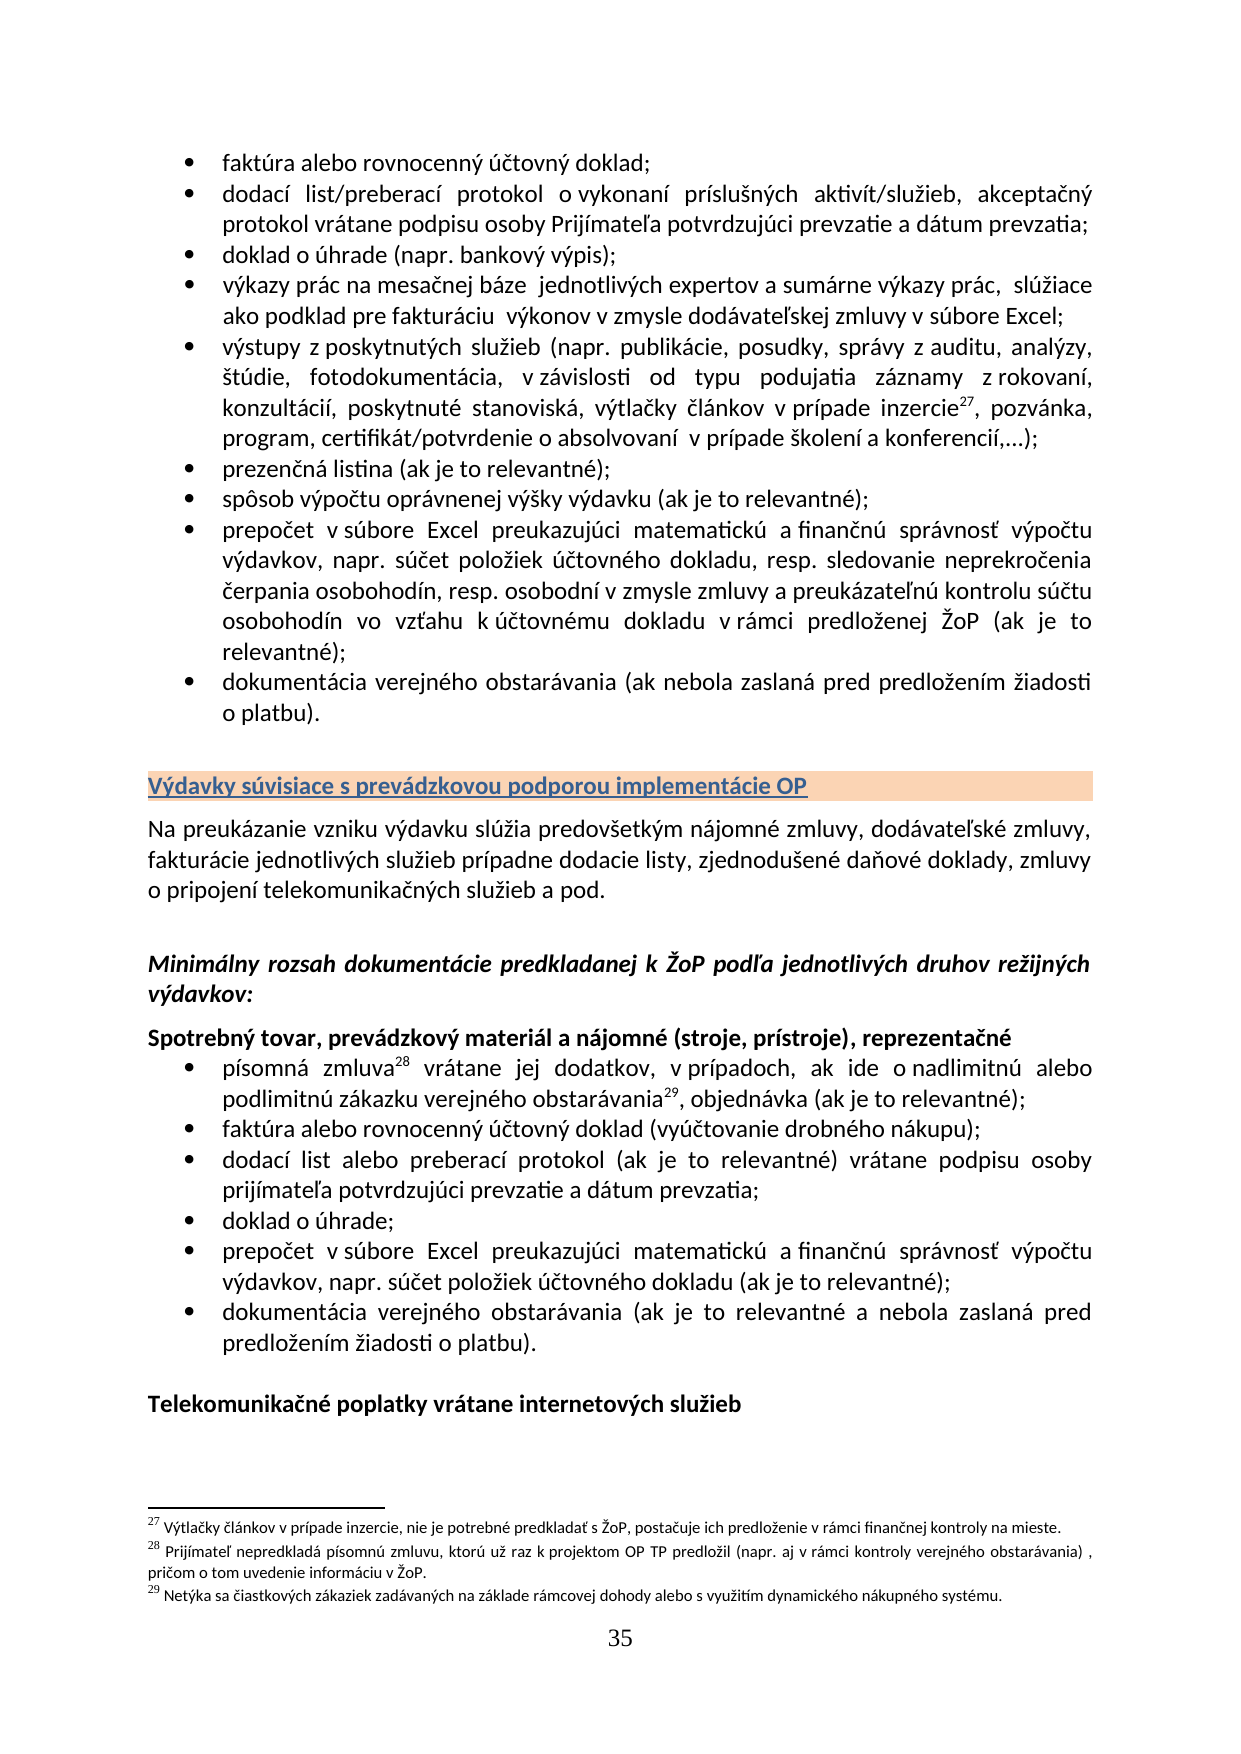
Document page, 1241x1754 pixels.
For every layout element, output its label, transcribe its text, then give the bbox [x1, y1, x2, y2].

list dodací list alebo preberací protokol (ak je to relevantné) vrátane podpisu osoby prijímateľa potvrdzujúci prevzatie a dátum prevzatia; [185, 1144, 1093, 1205]
list dokumentácia verejného obstarávania (ak nebola zaslaná pred predložením žiadosti o platbu). [185, 666, 1093, 727]
text Spotrebný tovar, prevádzkový materiál a nájomné (stroje, prístroje), reprezentačné [148, 1022, 1093, 1052]
list prepočet v súbore Excel preukazujúci matematickú a finančnú správnosť výpočtu výdavkov, napr. súčet položiek účtovného dokladu (ak je to relevantné); [185, 1235, 1093, 1296]
text Minimálny rozsah dokumentácie predkladanej k ŽoP podľa jednotlivých druhov režijných výdavkov: [148, 948, 1093, 1009]
list faktúra alebo rovnocenný účtovný doklad; [185, 148, 1093, 178]
list doklad o úhrade (napr. bankový výpis); [185, 239, 1093, 270]
text Na preukázanie vzniku výdavku slúžia predovšetkým nájomné zmluvy, dodávateľské zmluvy, fakturácie jednotlivých služieb prípadne dodacie listy, zjednodušené daňové doklady, zmluvy o pripojení telekomunikačných služieb a pod. [148, 813, 1093, 905]
list prepočet v súbore Excel preukazujúci matematickú a finančnú správnosť výpočtu výdavkov, napr. súčet položiek účtovného dokladu, resp. sledovanie neprekročenia čerpania osobohodín, resp. osobodní v zmysle zmluvy a preukázateľnú kontrolu súčtu osobohodín vo vzťahu k účtovnému dokladu v rámci predloženej ŽoP (ak je to relevantné); [185, 514, 1093, 666]
text Výdavky súvisiace s prevádzkovou podporou implementácie OP [148, 771, 1093, 801]
list doklad o úhrade; [185, 1205, 1093, 1235]
list dodací list/preberací protokol o vykonaní príslušných aktivít/služieb, akceptačný protokol vrátane podpisu osoby Prijímateľa potvrdzujúci prevzatie a dátum prevzatia; [185, 178, 1093, 239]
list dokumentácia verejného obstarávania (ak je to relevantné a nebola zaslaná pred predložením žiadosti o platbu). [185, 1296, 1093, 1357]
list faktúra alebo rovnocenný účtovný doklad (vyúčtovanie drobného nákupu); [185, 1113, 1093, 1144]
list spôsob výpočtu oprávnenej výšky výdavku (ak je to relevantné); [185, 483, 1093, 514]
list písomná zmluva vrátane jej dodatkov, v prípadoch, ak ide o nadlimitnú alebo podlimitnú zákazku verejného obstarávania, objednávka (ak je to relevantné); [185, 1052, 1093, 1113]
list prezenčná listina (ak je to relevantné); [185, 453, 1093, 483]
text Telekomunikačné poplatky vrátane internetových služieb [148, 1388, 1093, 1418]
list výstupy z poskytnutých služieb (napr. publikácie, posudky, správy z auditu, analýzy, štúdie, fotodokumentácia, v závislosti od typu podujatia záznamy z rokovaní, konzultácií, poskytnuté stanoviská, výtlačky článkov v prípade inzercie, pozvánka, program, certifikát/potvrdenie o absolvovaní v prípade školení a konferencií,...); [185, 331, 1093, 453]
list výkazy prác na mesačnej báze jednotlivých expertov a sumárne výkazy prác, slúžiace ako podklad pre fakturáciu výkonov v zmysle dodávateľskej zmluvy v súbore Excel; [185, 270, 1093, 331]
